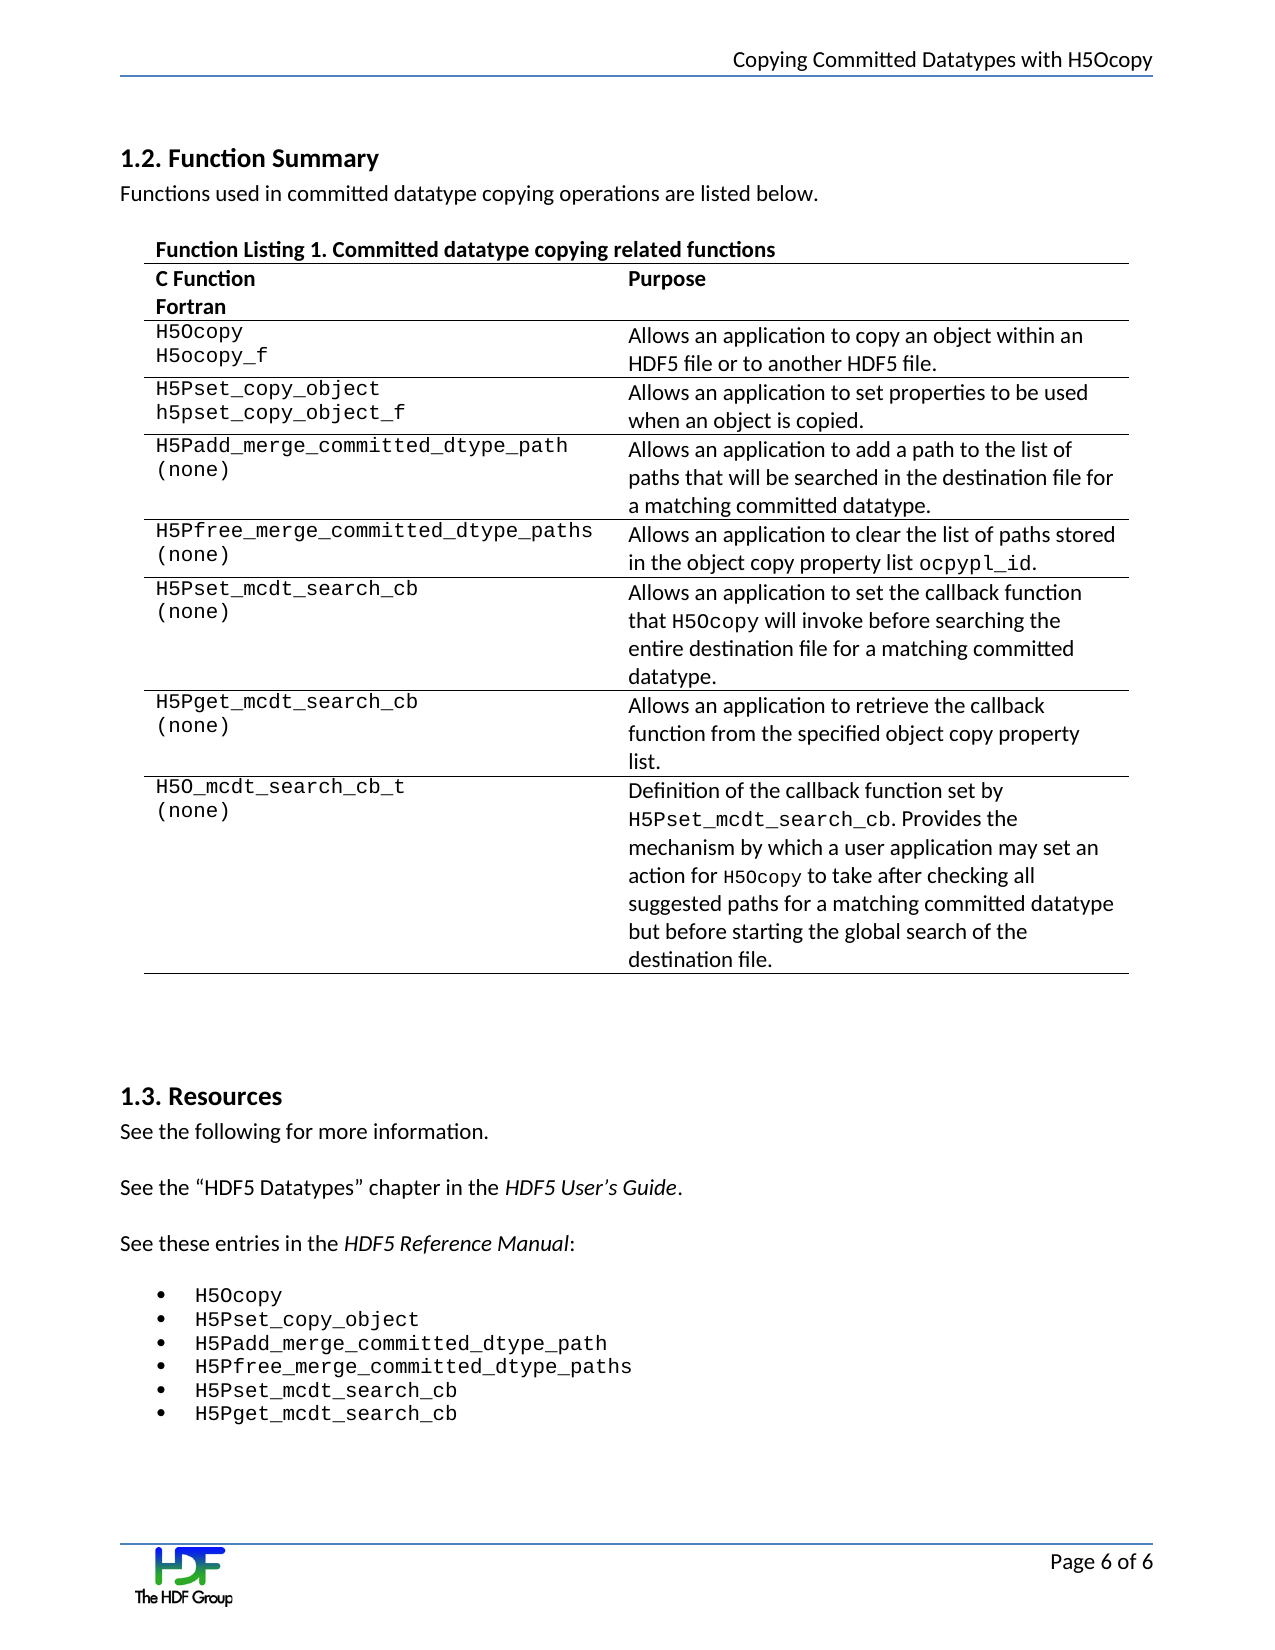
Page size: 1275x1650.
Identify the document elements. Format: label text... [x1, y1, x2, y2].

table_cell C Function Fortran [144, 264, 617, 320]
table_cell Allows an application to set properties to be used when an object is copied. [617, 378, 1129, 434]
list H5Pget_mcdt_search_cb [157, 1403, 1153, 1427]
table_cell Allows an application to copy an object within an HDF5 file or to another HDF5 file. [617, 321, 1129, 377]
picture [135, 1547, 233, 1607]
list H5Pfree_merge_committed_dtype_paths [157, 1356, 1153, 1380]
list H5Padd_merge_committed_dtype_path [157, 1332, 1153, 1356]
table_cell H5Pfree_merge_committed_dtype_paths (none) [144, 520, 617, 577]
text See the “HDF5 Datatypes” chapter in the HDF5 User’s Guide. [120, 1173, 1153, 1201]
table_cell H5Pset_mcdt_search_cb (none) [144, 578, 617, 690]
table_cell Definition of the callback function set by H5Pset_mcdt_search_cb. Provides the mechanism by which a user application may set an action for H5Ocopy to take after checking all suggested paths for a matching committed datatype but before starting the global search of the destination file. [617, 777, 1129, 973]
list H5Pset_mcdt_search_cb [157, 1380, 1153, 1403]
text Functions used in committed datatype copying operations are listed below. [120, 179, 1153, 207]
table_header Function Listing 1. Committed datatype copying related functions [144, 235, 1129, 263]
table_cell Allows an application to add a path to the list of paths that will be searched in the destination file for a matching committed datatype. [617, 435, 1129, 519]
table_cell Allows an application to clear the list of paths stored in the object copy property list ocpypl_id. [617, 520, 1129, 577]
text See the following for more information. [120, 1117, 1153, 1145]
text See these entries in the HDF5 Reference Manual: [120, 1229, 1153, 1257]
list H5Ocopy [157, 1285, 1153, 1309]
subtitle Function Summary [120, 141, 1153, 174]
table_cell H5Ocopy H5ocopy_f [144, 321, 617, 377]
table_cell Allows an application to set the callback function that H5Ocopy will invoke before searching the entire destination file for a matching committed datatype. [617, 578, 1129, 690]
table_cell H5Padd_merge_committed_dtype_path (none) [144, 435, 617, 519]
table_cell Purpose [617, 264, 1129, 320]
table_cell H5O_mcdt_search_cb_t (none) [144, 777, 617, 973]
list H5Pset_copy_object [157, 1309, 1153, 1332]
table_cell Allows an application to retrieve the callback function from the specified object copy property list. [617, 691, 1129, 776]
table_cell H5Pget_mcdt_search_cb (none) [144, 691, 617, 776]
table_cell H5Pset_copy_object h5pset_copy_object_f [144, 378, 617, 434]
subtitle Resources [120, 1079, 1153, 1112]
